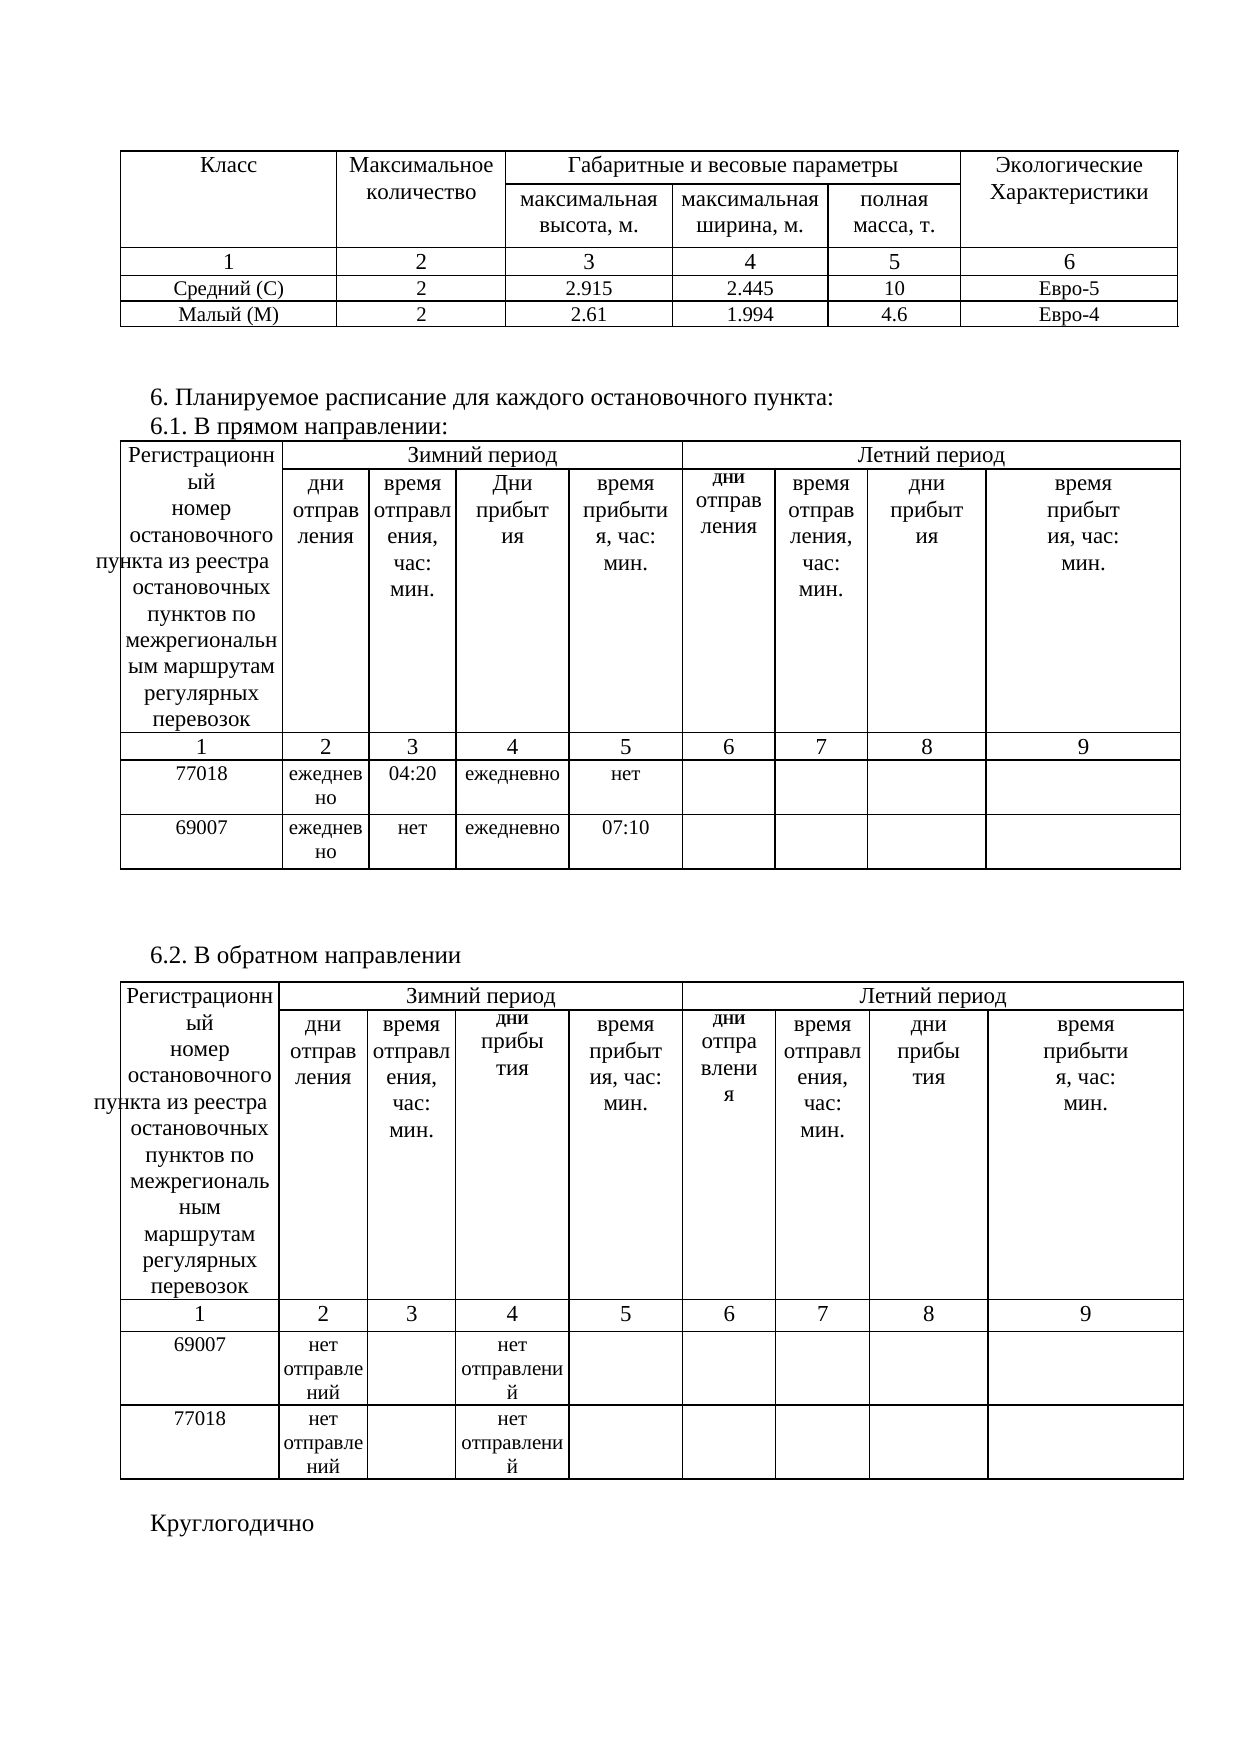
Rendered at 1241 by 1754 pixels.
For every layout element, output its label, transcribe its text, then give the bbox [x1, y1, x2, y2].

table_cell [776, 1332, 869, 1404]
table_cell максимальная ширина, м. [673, 185, 827, 247]
table_cell 07:10 [570, 815, 682, 868]
table_cell 8 [870, 1300, 987, 1331]
table_cell нет [570, 761, 682, 814]
table_header Габаритные и весовые параметры [506, 152, 960, 183]
table_cell 10 [829, 276, 960, 300]
table_cell [368, 1332, 455, 1404]
table_cell дни отправ ления [283, 470, 368, 731]
table_cell 9 [989, 1300, 1183, 1331]
table_cell время отправл ения, час: мин. [776, 1011, 869, 1299]
table_cell нет [370, 815, 455, 868]
table_cell [989, 1406, 1183, 1478]
table_cell 7 [776, 733, 867, 759]
table_cell 2 [337, 302, 505, 326]
text 6.1. В прямом направлении: [150, 411, 1090, 440]
table_cell дни отправ ления [280, 1011, 367, 1299]
table_cell время отправл ения, час: мин. [370, 470, 455, 731]
text 6. Планируемое расписание для каждого остановочного пункта: [150, 382, 1090, 411]
table_cell 2 [283, 733, 368, 759]
table_cell 4.6 [829, 302, 960, 326]
table_cell полная масса, т. [829, 185, 960, 247]
table_header Регистрационный номер остановочного пункта из реестра остановочных пунктов по межрегиональным маршрутам регулярных перевозок [121, 983, 278, 1299]
table_cell 2.61 [506, 302, 672, 326]
table_cell 3 [506, 248, 672, 274]
table_header Регистрационный номер остановочного пункта из реестра остановочных пунктов по межрегиональным маршрутам регулярных перевозок [121, 442, 282, 731]
table_cell 2 [337, 248, 505, 274]
table_cell [987, 815, 1180, 868]
table_cell [683, 1406, 775, 1478]
table_cell 8 [868, 733, 985, 759]
table_cell Дни прибыт ия [457, 470, 568, 731]
table_cell 1 [121, 1300, 278, 1331]
table_cell 1 [121, 733, 282, 759]
table_cell [776, 815, 867, 868]
table_cell 5 [570, 733, 682, 759]
table_cell ДНИ отправ ления [683, 470, 774, 731]
table_cell Евро-5 [961, 276, 1177, 300]
table_cell 69007 [121, 815, 282, 868]
table_cell 77018 [121, 761, 282, 814]
table_cell [868, 815, 985, 868]
table_cell 6 [683, 1300, 775, 1331]
table_cell ежедневно [283, 815, 368, 868]
table_cell Малый (М) [121, 302, 336, 326]
table_cell 1 [121, 248, 336, 274]
table_cell 4 [456, 1300, 568, 1331]
table_cell [870, 1406, 987, 1478]
table_cell время прибыт ия, час: мин. [570, 1011, 682, 1299]
table_cell время отправ ления, час: мин. [776, 470, 867, 731]
table_cell 5 [570, 1300, 682, 1331]
table_cell ДНИ отпра влени я [683, 1011, 775, 1299]
table_cell 3 [368, 1300, 455, 1331]
table_cell 6 [961, 248, 1177, 274]
table_cell время прибыт ия, час: мин. [987, 470, 1180, 731]
table_cell 5 [829, 248, 960, 274]
table_cell дни прибыт ия [868, 470, 985, 731]
table_cell 9 [987, 733, 1180, 759]
table_cell время отправл ения, час: мин. [368, 1011, 455, 1299]
table_cell [868, 761, 985, 814]
table_cell ежедневно [283, 761, 368, 814]
table_cell 4 [457, 733, 568, 759]
table_cell [776, 761, 867, 814]
table_cell нет отправлений [456, 1406, 568, 1478]
table_cell нет отправлений [456, 1332, 568, 1404]
table_cell 77018 [121, 1406, 278, 1478]
table_cell [683, 761, 774, 814]
table_cell [870, 1332, 987, 1404]
table_cell [683, 1332, 775, 1404]
table_cell 2 [280, 1300, 367, 1331]
table_cell 4 [673, 248, 827, 274]
table_header Экологические Характеристики [961, 152, 1177, 247]
table_cell ежедневно [457, 761, 568, 814]
table_header Зимний период [283, 442, 682, 468]
table_header Летний период [683, 442, 1180, 468]
table_header Зимний период [280, 983, 682, 1009]
table_cell [987, 761, 1180, 814]
text Круглогодично [150, 1508, 1090, 1537]
table_cell 2.915 [506, 276, 672, 300]
table_cell [989, 1332, 1183, 1404]
table_cell нет отправлений [280, 1332, 367, 1404]
table_cell дни прибы тия [870, 1011, 987, 1299]
table_cell 3 [370, 733, 455, 759]
table_header Максимальное количество [337, 152, 505, 247]
table_cell Евро-4 [961, 302, 1177, 326]
table_cell [683, 815, 774, 868]
table_cell ДНИ прибы тия [456, 1011, 568, 1299]
table_cell 2 [337, 276, 505, 300]
table_cell время прибыти я, час: мин. [989, 1011, 1183, 1299]
table_cell 2.445 [673, 276, 827, 300]
table_cell [776, 1406, 869, 1478]
table_cell 1.994 [673, 302, 827, 326]
table_cell ежедневно [457, 815, 568, 868]
table_cell [368, 1406, 455, 1478]
table_cell максимальная высота, м. [506, 185, 672, 247]
table_cell 04:20 [370, 761, 455, 814]
table_header Класс [121, 152, 336, 247]
text 6.2. В обратном направлении [150, 940, 1090, 968]
table_cell время прибыти я, час: мин. [570, 470, 682, 731]
table_cell нет отправлений [280, 1406, 367, 1478]
table_cell Средний (С) [121, 276, 336, 300]
table_header Летний период [683, 983, 1183, 1009]
table_cell 69007 [121, 1332, 278, 1404]
table_cell 6 [683, 733, 774, 759]
table_cell 7 [776, 1300, 869, 1331]
table_cell [570, 1406, 682, 1478]
table_cell [570, 1332, 682, 1404]
